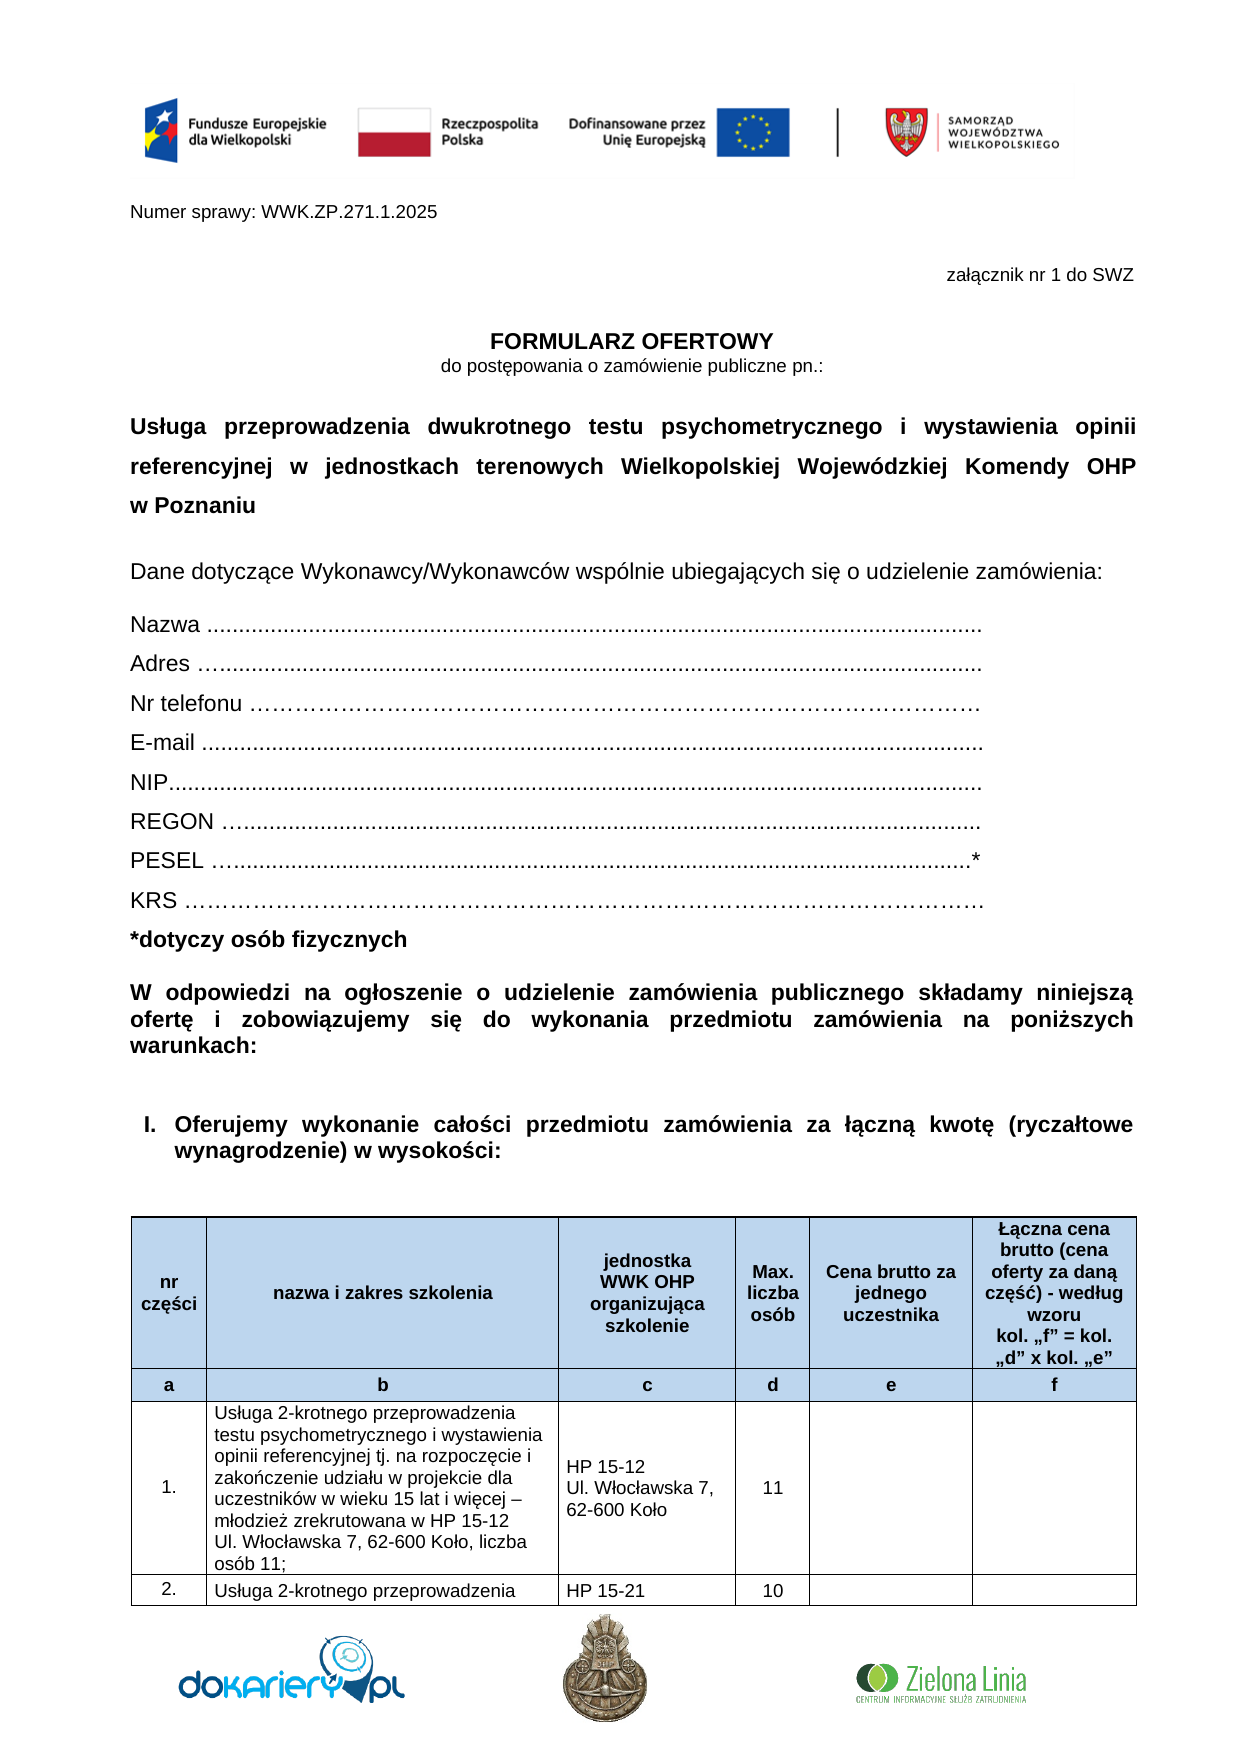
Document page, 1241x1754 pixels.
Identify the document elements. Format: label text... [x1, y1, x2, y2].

picture [178, 1631, 405, 1708]
table_header Łączna cena brutto (cena oferty za daną część) - według wzoru kol. „f” = kol. „d” x kol. „e” [973, 1218, 1136, 1368]
picture [848, 1651, 1034, 1718]
text W odpowiedzi na ogłoszenie o udzielenie zamówienia publicznego składamy niniejszą ofertę i zobowiązujemy się do wykonania przedmiotu zamówienia na poniższych warunkach: [130, 979, 1134, 1058]
table_cell 10 [736, 1575, 809, 1605]
text Nr telefonu …………………………………………………………………………………… [130, 689, 1134, 716]
text Dane dotyczące Wykonawcy/Wykonawców wspólnie ubiegających się o udzielenie zamówienia: [130, 558, 1134, 584]
list Oferujemy wykonanie całości przedmiotu zamówienia za łączną kwotę (ryczałtowe wynagrodzenie) w wysokości: [144, 1111, 1134, 1164]
table_cell [132, 1575, 206, 1605]
table_cell HP 15-12 Ul. Włocławska 7, 62-600 Koło [559, 1402, 735, 1574]
table_header jednostka WWK OHP organizująca szkolenie [559, 1218, 735, 1368]
text do postępowania o zamówienie publiczne pn.: [130, 354, 1134, 376]
text załącznik nr 1 do SWZ [130, 263, 1134, 285]
table_cell [973, 1402, 1136, 1574]
text Nazwa .......................................................................................................................... [130, 611, 1134, 637]
text Adres …........................................................................................................................ [130, 650, 1134, 676]
text E-mail ........................................................................................................................... [130, 729, 1134, 755]
picture [562, 1613, 648, 1723]
table_cell Usługa 2-krotnego przeprowadzenia testu psychometrycznego i wystawienia opinii referencyjnej tj. na rozpoczęcie i zakończenie udziału w projekcie dla uczestników w wieku 15 lat i więcej – młodzież zrekrutowana w HP 15-12 Ul. Włocławska 7, 62-600 Koło, liczba osób 11; [207, 1402, 558, 1574]
text REGON ….................................................................................................................... [130, 808, 1134, 834]
table_cell c [559, 1369, 735, 1401]
table_cell [810, 1402, 972, 1574]
table_cell f [973, 1369, 1136, 1401]
text *dotyczy osób fizycznych [130, 926, 1134, 953]
table_header Max. liczba osób [736, 1218, 809, 1368]
text NIP................................................................................................................................ [130, 768, 1134, 795]
picture [129, 83, 1075, 179]
table_cell [810, 1575, 972, 1605]
table_cell d [736, 1369, 809, 1401]
table_cell 11 [736, 1402, 809, 1574]
table_cell [132, 1402, 206, 1574]
table_header nazwa i zakres szkolenia [207, 1218, 558, 1368]
table_cell b [207, 1369, 558, 1401]
text KRS …………………………………………………………………………………………… [130, 887, 1134, 913]
table_cell e [810, 1369, 972, 1401]
table_cell a [132, 1369, 206, 1401]
table_header nr części [132, 1218, 206, 1368]
table_cell HP 15-21 ul. Dworcowa 2 , 64-000 Kościan [559, 1575, 735, 1605]
subtitle FORMULARZ OFERTOWY [130, 328, 1134, 354]
table_header Cena brutto za jednego uczestnika [810, 1218, 972, 1368]
text Usługa przeprowadzenia dwukrotnego testu psychometrycznego i wystawienia opinii referencyjnej w jednostkach terenowych Wielkopolskiej Wojewódzkiej Komendy OHP w Poznaniu [130, 413, 1137, 518]
table_cell [973, 1575, 1136, 1605]
text PESEL …....................................................................................................................* [130, 847, 1134, 874]
